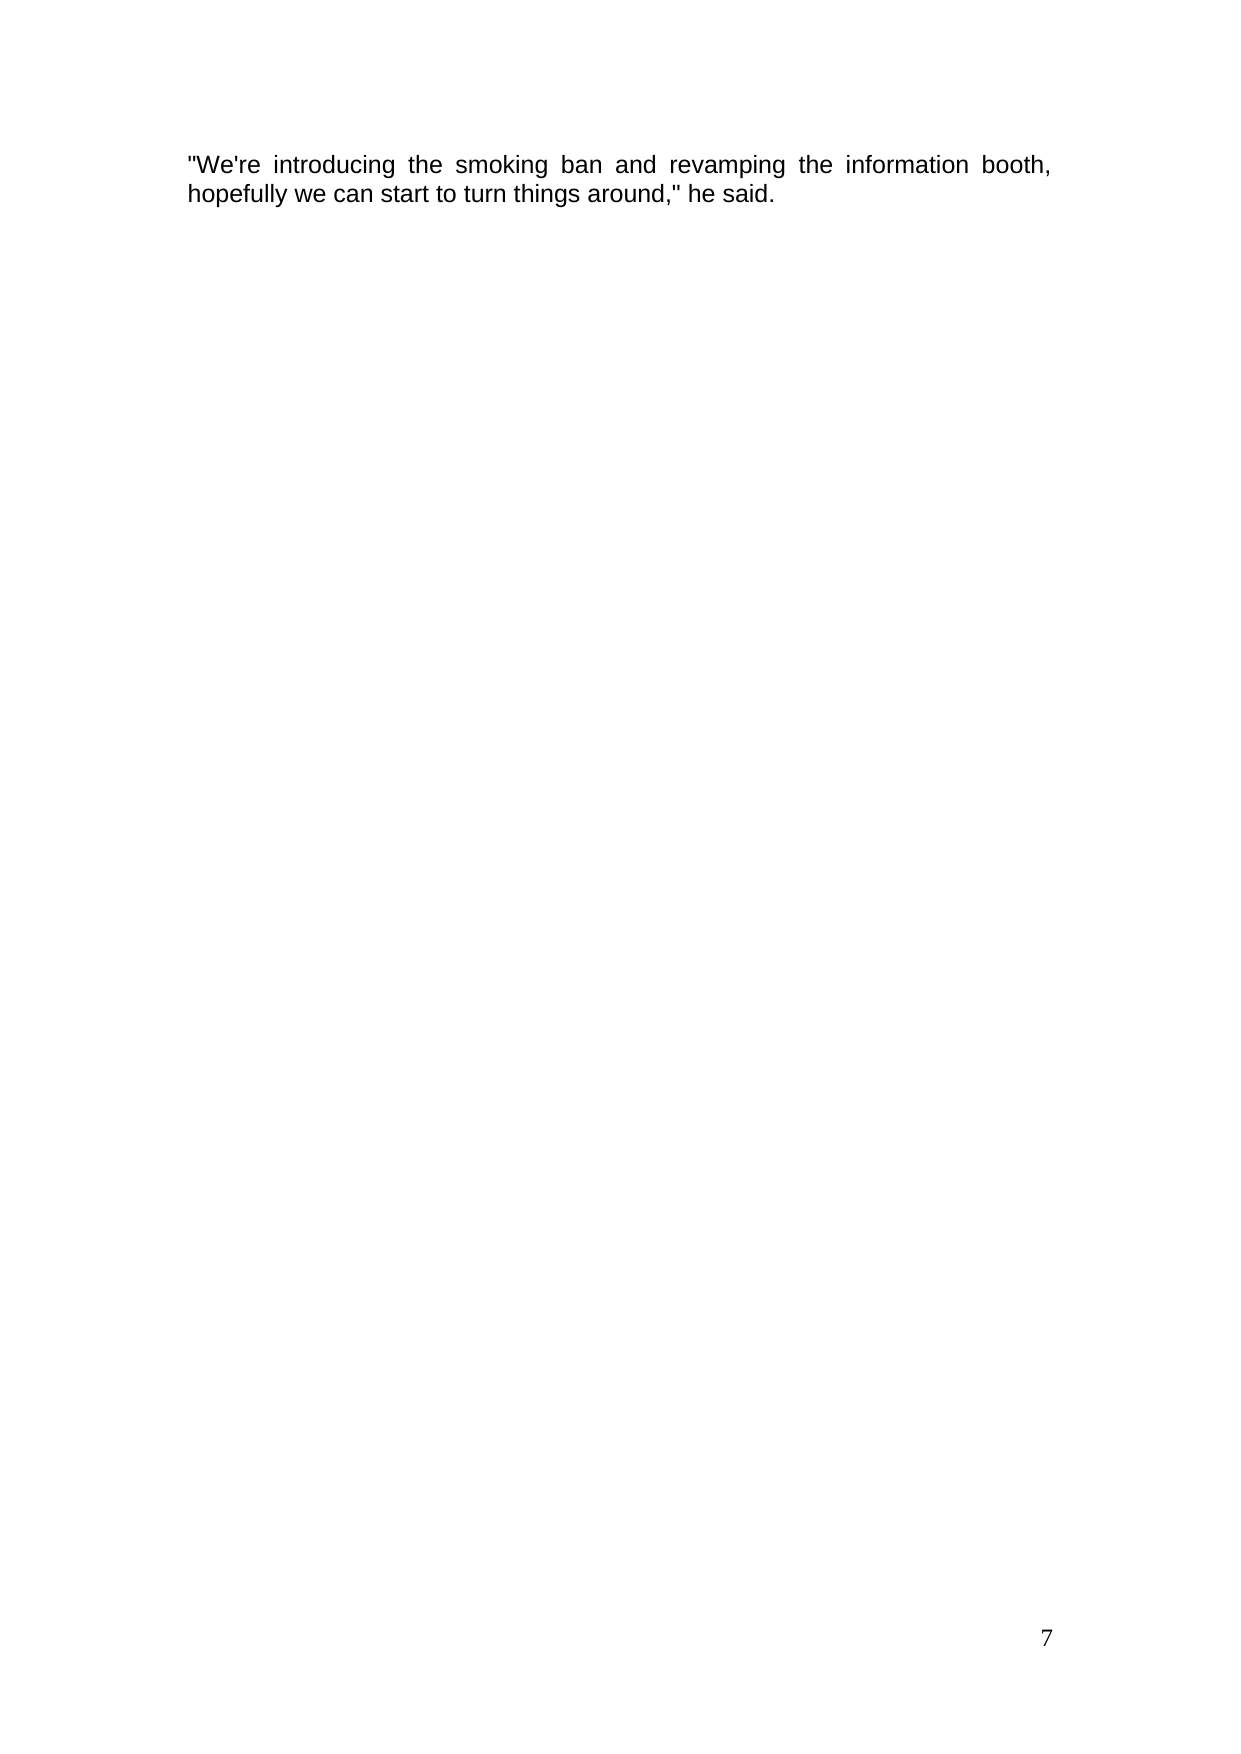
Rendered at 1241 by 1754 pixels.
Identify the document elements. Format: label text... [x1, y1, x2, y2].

text "We're introducing the smoking ban and revamping the information booth, hopefully we can start to turn things around," he said. [187, 150, 1053, 207]
